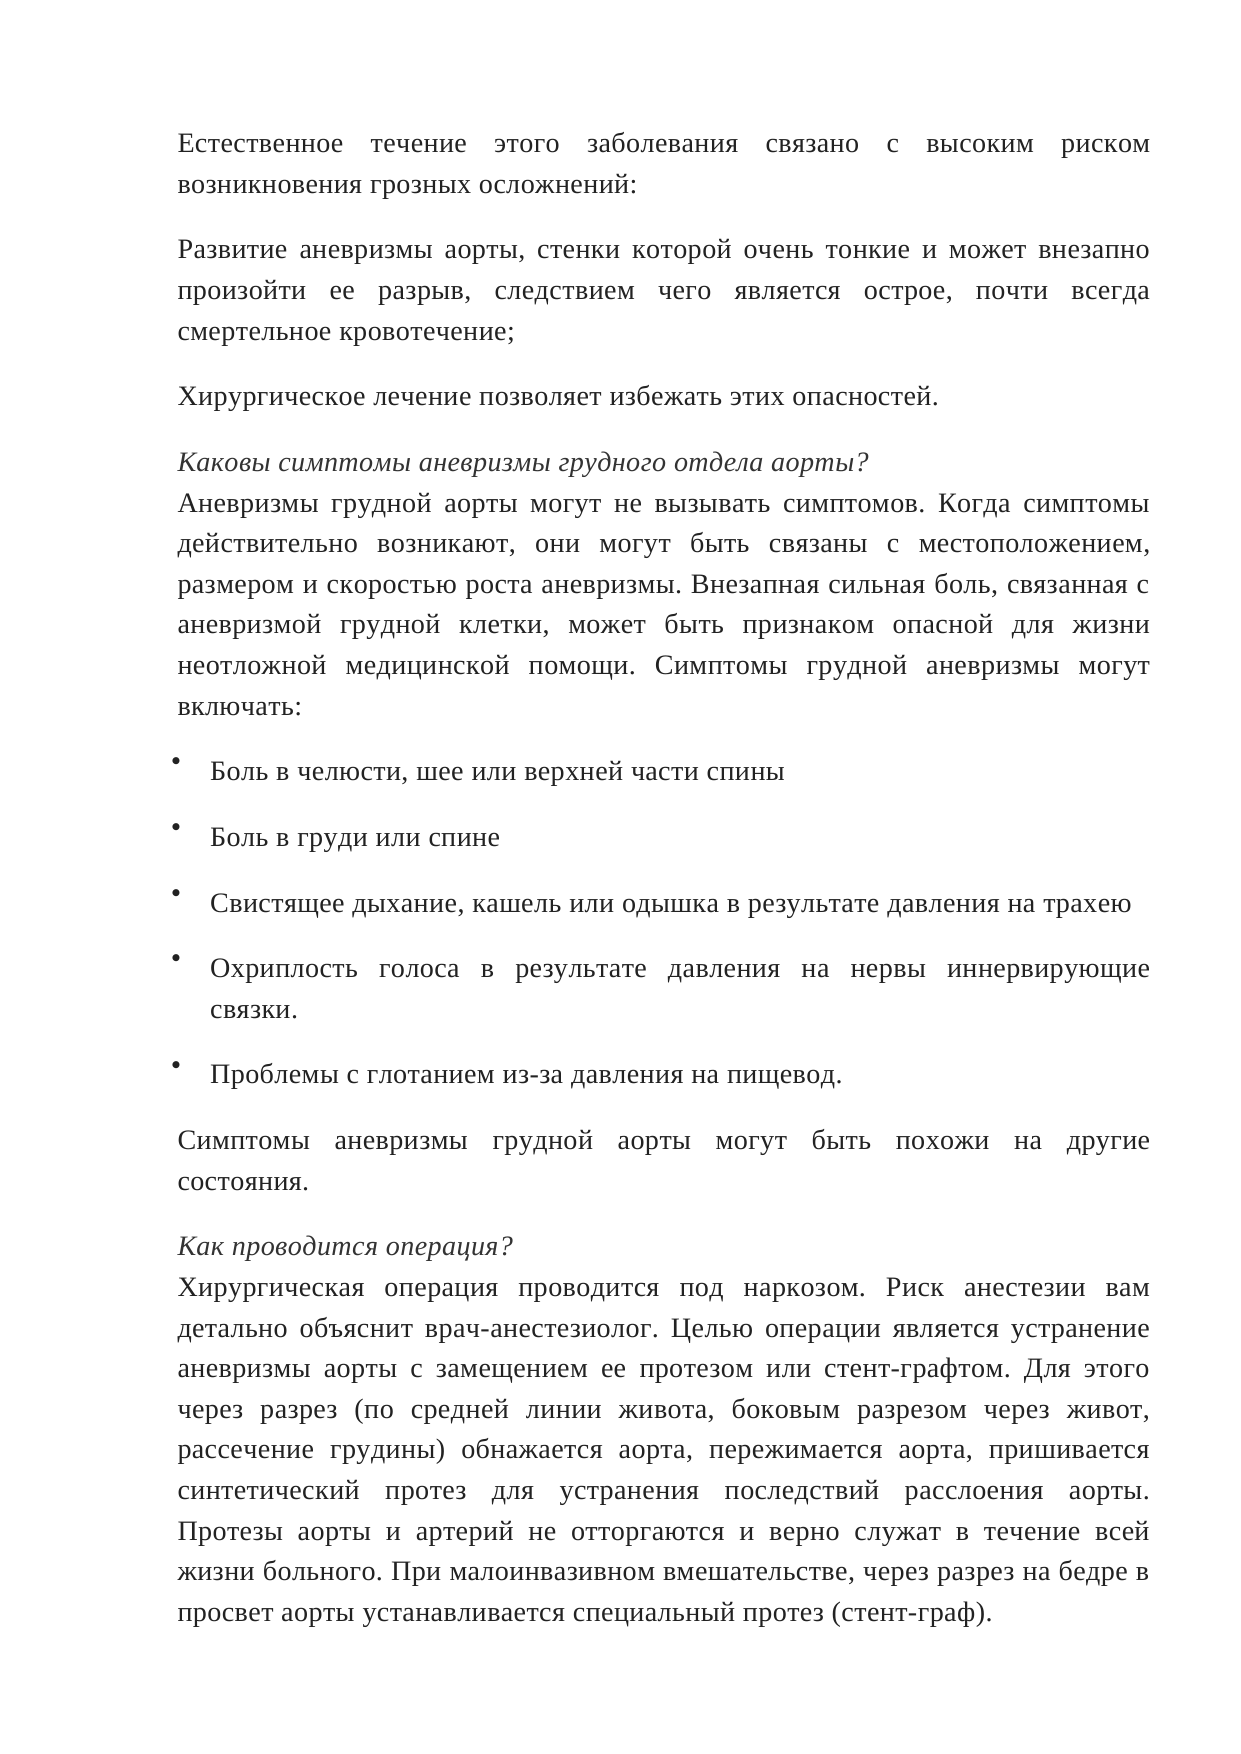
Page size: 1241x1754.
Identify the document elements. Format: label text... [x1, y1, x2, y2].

text Симптомы аневризмы грудной аорты могут быть похожи на другие состояния. [177, 1115, 1152, 1196]
list Свистящее дыхание, кашель или одышка в результате давления на трахею [172, 877, 1152, 918]
text Естественное течение этого заболевания связано с высоким риском возникновения грозных осложнений: [177, 118, 1152, 199]
text Хирургическое лечение позволяет избежать этих опасностей. [177, 371, 1152, 412]
text Развитие аневризмы аорты, стенки которой очень тонкие и может внезапно произойти ее разрыв, следствием чего является острое, почти всегда смертельное кровотечение; [177, 224, 1152, 346]
text Каковы симптомы аневризмы грудного отдела аорты? [177, 437, 1152, 477]
text Хирургическая операция проводится под наркозом. Риск анестезии вам детально объяснит врач-анестезиолог. Целью операции является устранение аневризмы аорты с замещением ее протезом или стент-графтом. Для этого через разрез (по средней линии живота, боковым разрезом через живот, рассечение грудины) обнажается аорта, пережимается аорта, пришивается синтетический протез для устранения последствий расслоения аорты. Протезы аорты и артерий не отторгаются и верно служат в течение всей жизни больного. При малоинвазивном вмешательстве, через разрез на бедре в просвет аорты устанавливается специальный протез (стент-граф). [177, 1262, 1152, 1627]
list Проблемы с глотанием из-за давления на пищевод. [172, 1049, 1152, 1090]
text Как проводится операция? [177, 1221, 1152, 1262]
list Боль в груди или спине [172, 812, 1152, 852]
list Охриплость голоса в результате давления на нервы иннервирующие связки. [172, 943, 1152, 1024]
text Аневризмы грудной аорты могут не вызывать симптомов. Когда симптомы действительно возникают, они могут быть связаны с местоположением, размером и скоростью роста аневризмы. Внезапная сильная боль, связанная с аневризмой грудной клетки, может быть признаком опасной для жизни неотложной медицинской помощи. Симптомы грудной аневризмы могут включать: [177, 477, 1152, 721]
list Боль в челюсти, шее или верхней части спины [172, 746, 1152, 787]
